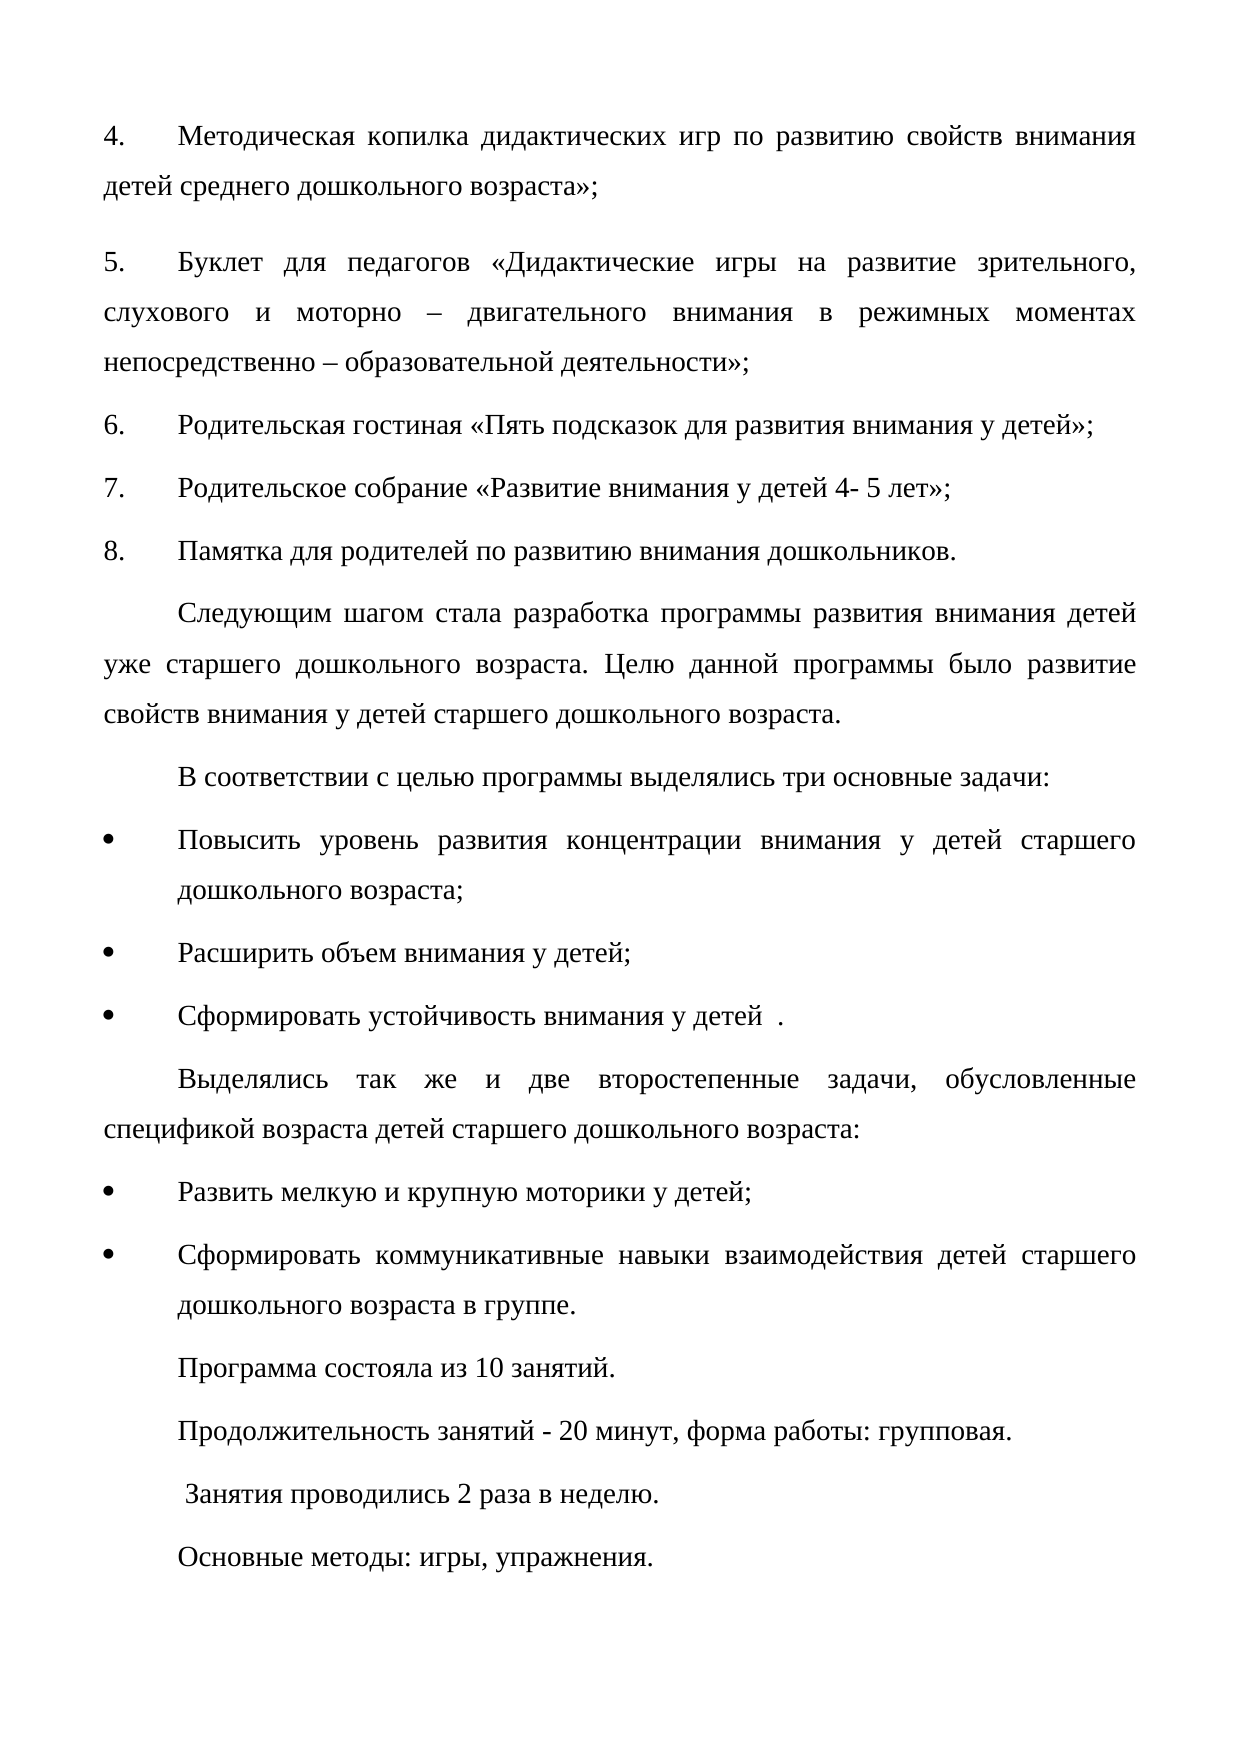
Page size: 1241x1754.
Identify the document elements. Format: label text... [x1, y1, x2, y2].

text Выделялись так же и две второстепенные задачи, обусловленные спецификой возраста детей старшего дошкольного возраста: [103, 1061, 1137, 1145]
list Сформировать устойчивость внимания у детей . [103, 998, 1137, 1032]
text В соответствии с целью программы выделялись три основные задачи: [103, 759, 1137, 793]
list Буклет для педагогов «Дидактические игры на развитие зрительного, слухового и моторно – двигательного внимания в режимных моментах непосредственно – образовательной деятельности»; [103, 244, 1137, 378]
list Расширить объем внимания у детей; [103, 935, 1137, 969]
list Памятка для родителей по развитию внимания дошкольников. [103, 533, 1137, 566]
list Сформировать коммуникативные навыки взаимодействия детей старшего дошкольного возраста в группе. [103, 1237, 1137, 1321]
text Следующим шагом стала разработка программы развития внимания детей уже старшего дошкольного возраста. Целю данной программы было развитие свойств внимания у детей старшего дошкольного возраста. [103, 596, 1137, 730]
text Занятия проводились 2 раза в неделю. [103, 1476, 1137, 1509]
list Повысить уровень развития концентрации внимания у детей старшего дошкольного возраста; [103, 822, 1137, 906]
text Основные методы: игры, упражнения. [103, 1539, 1137, 1572]
list Родительская гостиная «Пять подсказок для развития внимания у детей»; [103, 407, 1137, 441]
text Продолжительность занятий - 20 минут, форма работы: групповая. [103, 1413, 1137, 1447]
list Развить мелкую и крупную моторики у детей; [103, 1174, 1137, 1208]
list Методическая копилка дидактических игр по развитию свойств внимания детей среднего дошкольного возраста»; [103, 118, 1137, 202]
text Программа состояла из 10 занятий. [103, 1350, 1137, 1384]
list Родительское собрание «Развитие внимания у детей 4- 5 лет»; [103, 470, 1137, 503]
